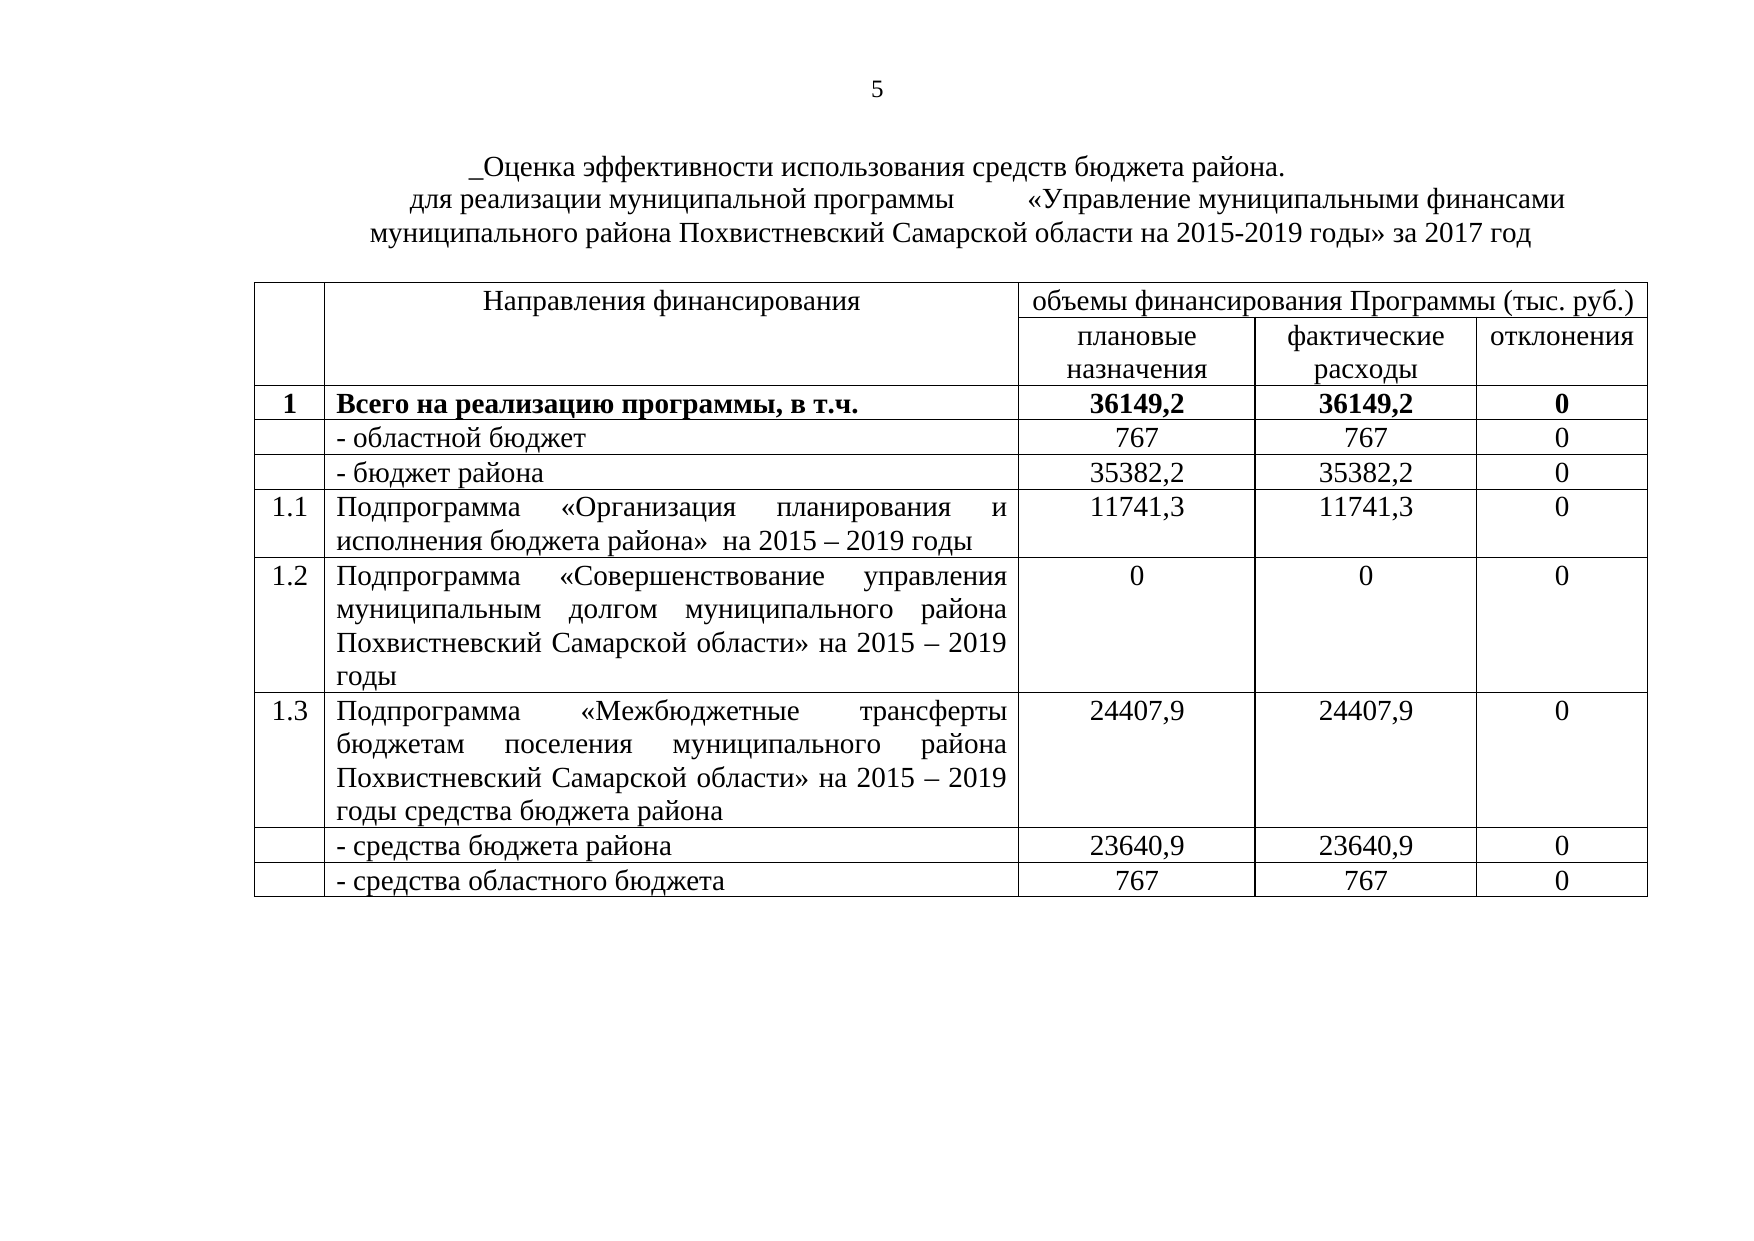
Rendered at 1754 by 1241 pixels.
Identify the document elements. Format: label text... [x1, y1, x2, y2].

text _Оценка эффективности использования средств бюджета района. [118, 156, 603, 181]
table_cell 35382,2 [1256, 455, 1476, 488]
table_cell 0 [1477, 558, 1647, 692]
table_cell 36149,2 [1019, 386, 1254, 419]
table_cell [255, 455, 324, 488]
text _Оценка эффективности использования средств бюджета района. [625, 156, 1636, 181]
table_cell 11741,3 [1019, 490, 1254, 557]
table_cell [255, 828, 324, 862]
table_cell 36149,2 [1256, 386, 1476, 419]
table_header объемы финансирования Программы (тыс. руб.) [1019, 283, 1647, 317]
table_cell 767 [1256, 863, 1476, 896]
table_cell 0 [1477, 420, 1647, 454]
table_header Направления финансирования [325, 283, 1018, 385]
table_cell - средства областного бюджета [325, 863, 1018, 896]
table_cell 0 [1256, 558, 1476, 692]
table_cell 1.2 [255, 558, 324, 692]
table_cell Подпрограмма «Межбюджетные трансферты бюджетам поселения муниципального района Похвистневский Самарской области» на 2015 – 2019 годы средства бюджета района [325, 693, 1018, 827]
table_cell 0 [1477, 490, 1647, 557]
table_cell - бюджет района [325, 455, 1018, 488]
table_cell 0 [1019, 558, 1254, 692]
table_cell 767 [1019, 420, 1254, 454]
table_cell Подпрограмма «Организация планирования и исполнения бюджета района» на 2015 – 2019 годы [325, 490, 1018, 557]
text для реализации муниципальной программы «Управление муниципальными финансами муниципального района Похвистневский Самарской области на 2015-2019 годы» за 2017 год [266, 181, 1636, 248]
table_cell 23640,9 [1256, 828, 1476, 862]
table_cell 23640,9 [1019, 828, 1254, 862]
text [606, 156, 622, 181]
table_cell Всего на реализацию программы, в т.ч. [325, 386, 1018, 419]
table_header [255, 283, 324, 385]
table_cell 767 [1256, 420, 1476, 454]
table_cell 0 [1477, 386, 1647, 419]
table_cell Подпрограмма «Совершенствование управления муниципальным долгом муниципального района Похвистневский Самарской области» на 2015 – 2019 годы [325, 558, 1018, 692]
table_cell 1.1 [255, 490, 324, 557]
table_cell 35382,2 [1019, 455, 1254, 488]
table_cell 0 [1477, 455, 1647, 488]
table_cell [255, 420, 324, 454]
table_cell 11741,3 [1256, 490, 1476, 557]
table_cell плановые назначения [1019, 318, 1254, 385]
table_cell фактические расходы [1256, 318, 1476, 385]
table_cell 24407,9 [1256, 693, 1476, 827]
table_cell 0 [1477, 828, 1647, 862]
table_cell 0 [1477, 693, 1647, 827]
table_cell 767 [1019, 863, 1254, 896]
table_cell отклонения [1477, 318, 1647, 385]
table_cell - средства бюджета района [325, 828, 1018, 862]
table_cell 24407,9 [1019, 693, 1254, 827]
table_cell - областной бюджет [325, 420, 1018, 454]
table_cell [255, 863, 324, 896]
table_cell 0 [1477, 863, 1647, 896]
table_cell 1 [255, 386, 324, 419]
table_cell 1.3 [255, 693, 324, 827]
